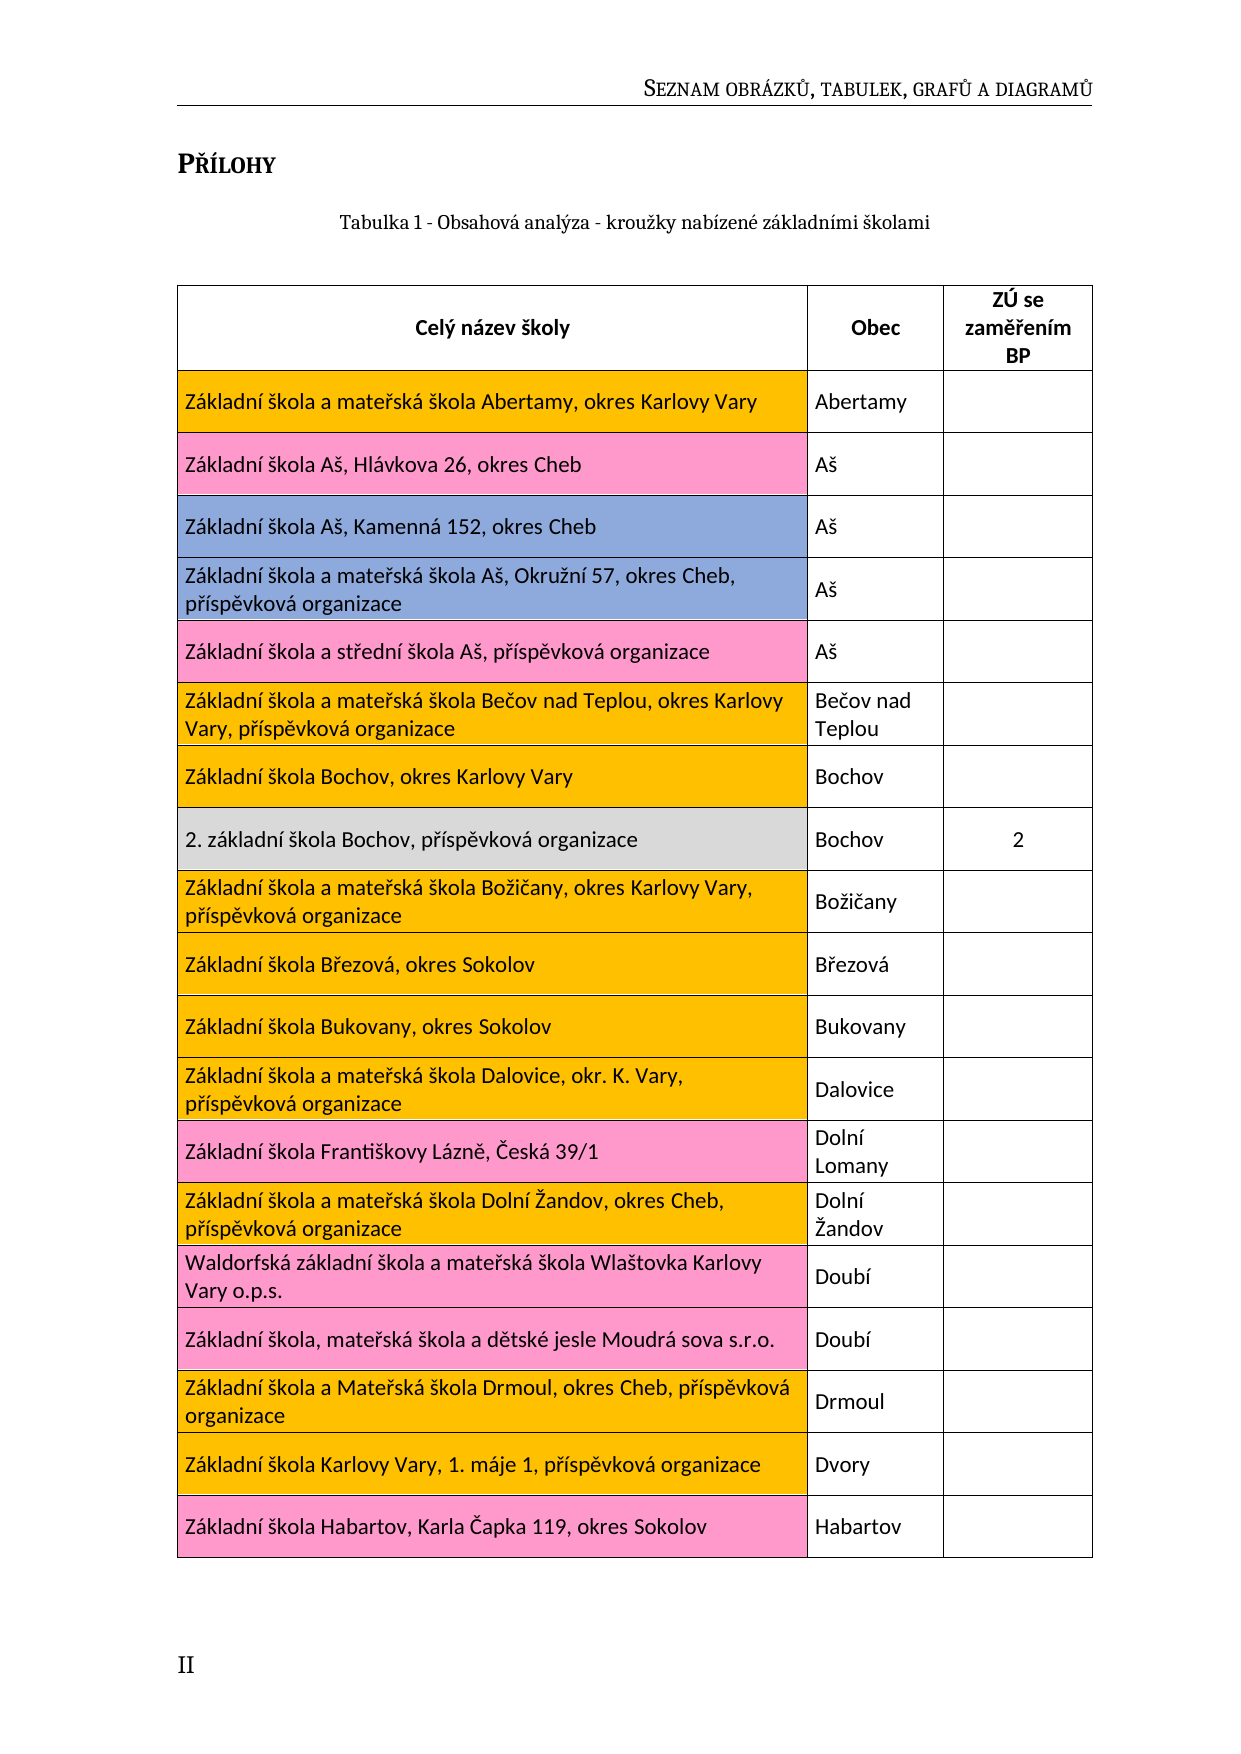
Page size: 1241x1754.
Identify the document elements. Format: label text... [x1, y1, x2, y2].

table_cell [944, 1496, 1092, 1557]
table_cell Základní škola Bochov, okres Karlovy Vary [178, 746, 807, 807]
table_cell [944, 871, 1092, 932]
text Tabulka 1 - Obsahová analýza - kroužky nabízené základními školami [177, 211, 1092, 234]
table_cell [944, 371, 1092, 432]
table_cell Základní škola a střední škola Aš, příspěvková organizace [178, 621, 807, 682]
table_cell Doubí [808, 1308, 943, 1369]
table_cell Základní škola a mateřská škola Dolní Žandov, okres Cheb, příspěvková organizace [178, 1183, 807, 1244]
table_cell Základní škola Aš, Kamenná 152, okres Cheb [178, 496, 807, 557]
table_header Obec [808, 286, 943, 369]
table_cell Drmoul [808, 1371, 943, 1432]
table_cell [944, 496, 1092, 557]
table_cell Aš [808, 433, 943, 494]
table_cell Aš [808, 496, 943, 557]
table_cell Březová [808, 933, 943, 994]
table_cell Základní škola Habartov, Karla Čapka 119, okres Sokolov [178, 1496, 807, 1557]
table_cell [944, 1058, 1092, 1119]
table_cell Bochov [808, 808, 943, 869]
table_cell Abertamy [808, 371, 943, 432]
table_cell Základní škola Karlovy Vary, 1. máje 1, příspěvková organizace [178, 1433, 807, 1494]
table_cell [944, 933, 1092, 994]
table_cell [944, 433, 1092, 494]
table_cell [944, 746, 1092, 807]
table_cell [944, 1371, 1092, 1432]
table_cell Aš [808, 558, 943, 619]
table_cell Doubí [808, 1246, 943, 1307]
table_cell Základní škola Aš, Hlávkova 26, okres Cheb [178, 433, 807, 494]
table_cell [944, 996, 1092, 1057]
table_cell [944, 1308, 1092, 1369]
table_cell Základní škola a mateřská škola Aš, Okružní 57, okres Cheb, příspěvková organizace [178, 558, 807, 619]
table_cell Základní škola Františkovy Lázně, Česká 39/1 [178, 1121, 807, 1182]
table_cell Božičany [808, 871, 943, 932]
table_cell 2. základní škola Bochov, příspěvková organizace [178, 808, 807, 869]
table_cell Základní škola a mateřská škola Abertamy, okres Karlovy Vary [178, 371, 807, 432]
table_cell Dolní Žandov [808, 1183, 943, 1244]
table_cell [944, 1183, 1092, 1244]
table_cell Základní škola, mateřská škola a dětské jesle Moudrá sova s.r.o. [178, 1308, 807, 1369]
table_cell Základní škola a mateřská škola Božičany, okres Karlovy Vary, příspěvková organizace [178, 871, 807, 932]
table_cell Základní škola a Mateřská škola Drmoul, okres Cheb, příspěvková organizace [178, 1371, 807, 1432]
table_cell Dvory [808, 1433, 943, 1494]
table_cell Základní škola Bukovany, okres Sokolov [178, 996, 807, 1057]
table_cell [944, 1246, 1092, 1307]
table_cell [944, 558, 1092, 619]
table_cell Dolní Lomany [808, 1121, 943, 1182]
table_header ZÚ se zaměřením BP [944, 286, 1092, 369]
table_cell [944, 1433, 1092, 1494]
table_cell Základní škola Březová, okres Sokolov [178, 933, 807, 994]
table_cell Aš [808, 621, 943, 682]
table_cell [944, 1121, 1092, 1182]
table_cell Habartov [808, 1496, 943, 1557]
table_cell [944, 683, 1092, 744]
table_header Celý název školy [178, 286, 807, 369]
table_cell Dalovice [808, 1058, 943, 1119]
table_cell Základní škola a mateřská škola Dalovice, okr. K. Vary, příspěvková organizace [178, 1058, 807, 1119]
table_cell Waldorfská základní škola a mateřská škola Wlaštovka Karlovy Vary o.p.s. [178, 1246, 807, 1307]
table_cell [944, 621, 1092, 682]
table_cell Základní škola a mateřská škola Bečov nad Teplou, okres Karlovy Vary, příspěvková organizace [178, 683, 807, 744]
text Přílohy [177, 148, 1092, 181]
table_cell Bochov [808, 746, 943, 807]
table_cell 2 [944, 808, 1092, 869]
table_cell Bukovany [808, 996, 943, 1057]
table_cell Bečov nad Teplou [808, 683, 943, 744]
